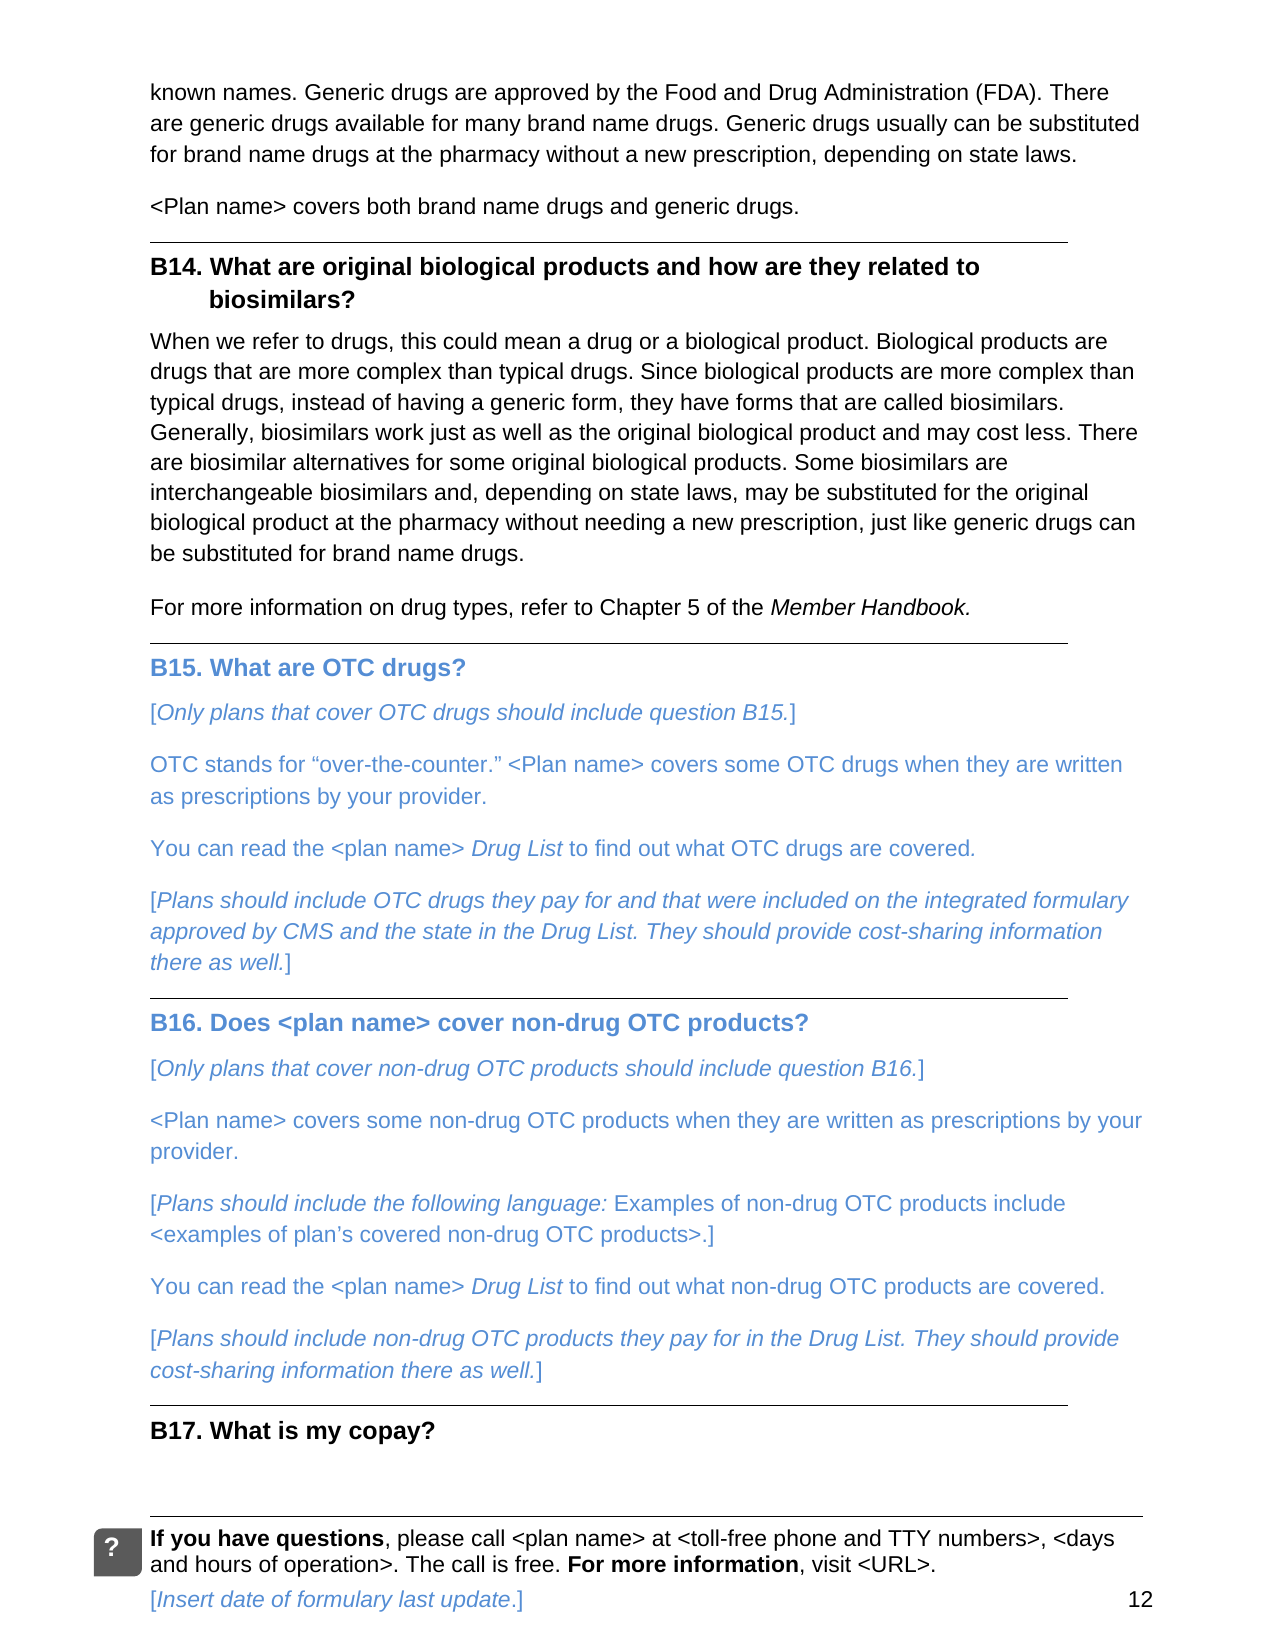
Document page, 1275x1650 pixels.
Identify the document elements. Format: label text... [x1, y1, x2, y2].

text <Plan name> covers both brand name drugs and generic drugs. [150, 189, 1143, 221]
text [Plans should include OTC drugs they pay for and that were included on the integrated formulary approved by CMS and the state in the Drug List. They should provide cost-sharing information there as well.] [150, 883, 1143, 977]
text [Plans should include non-drug OTC products they pay for in the Drug List. They should provide cost-sharing information there as well.] [150, 1322, 1143, 1384]
text You can read the <plan name> Drug List to find out what OTC drugs are covered. [150, 831, 1143, 862]
text <Plan name> covers some non-drug OTC products when they are written as prescriptions by your provider. [150, 1103, 1143, 1166]
text [Plans should include the following language: Examples of non-drug OTC products include <examples of plan’s covered non-drug OTC products>.] [150, 1186, 1143, 1249]
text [150, 75, 1143, 169]
text You can read the <plan name> Drug List to find out what non-drug OTC products are covered. [150, 1270, 1143, 1301]
subtitle B14. What are original biological products and how are they related to biosimilars? [150, 243, 1068, 316]
text When we refer to drugs, this could mean a drug or a biological product. Biological products are drugs that are more complex than typical drugs. Since biological products are more complex than typical drugs, instead of having a generic form, they have forms that are called biosimilars. Generally, biosimilars work just as well as the original biological product and may cost less. There are biosimilar alternatives for some original biological products. Some biosimilars are interchangeable biosimilars and, depending on state laws, may be substituted for the original biological product at the pharmacy without needing a new prescription, just like generic drugs can be substituted for brand name drugs. [150, 328, 1143, 566]
subtitle B16. Does <plan name> cover non-drug OTC products? [150, 999, 1068, 1038]
text OTC stands for “over-the-counter.” <Plan name> covers some OTC drugs when they are written as prescriptions by your provider. [150, 748, 1143, 810]
subtitle B17. What is my copay? [150, 1406, 1068, 1446]
text For more information on drug types, refer to Chapter 5 of the Member Handbook. [150, 591, 1143, 622]
text [Only plans that cover non-drug OTC products should include question B16.] [150, 1051, 1143, 1082]
subtitle B15. What are OTC drugs? [150, 644, 1068, 683]
text [Only plans that cover OTC drugs should include question B15.] [150, 696, 1143, 727]
